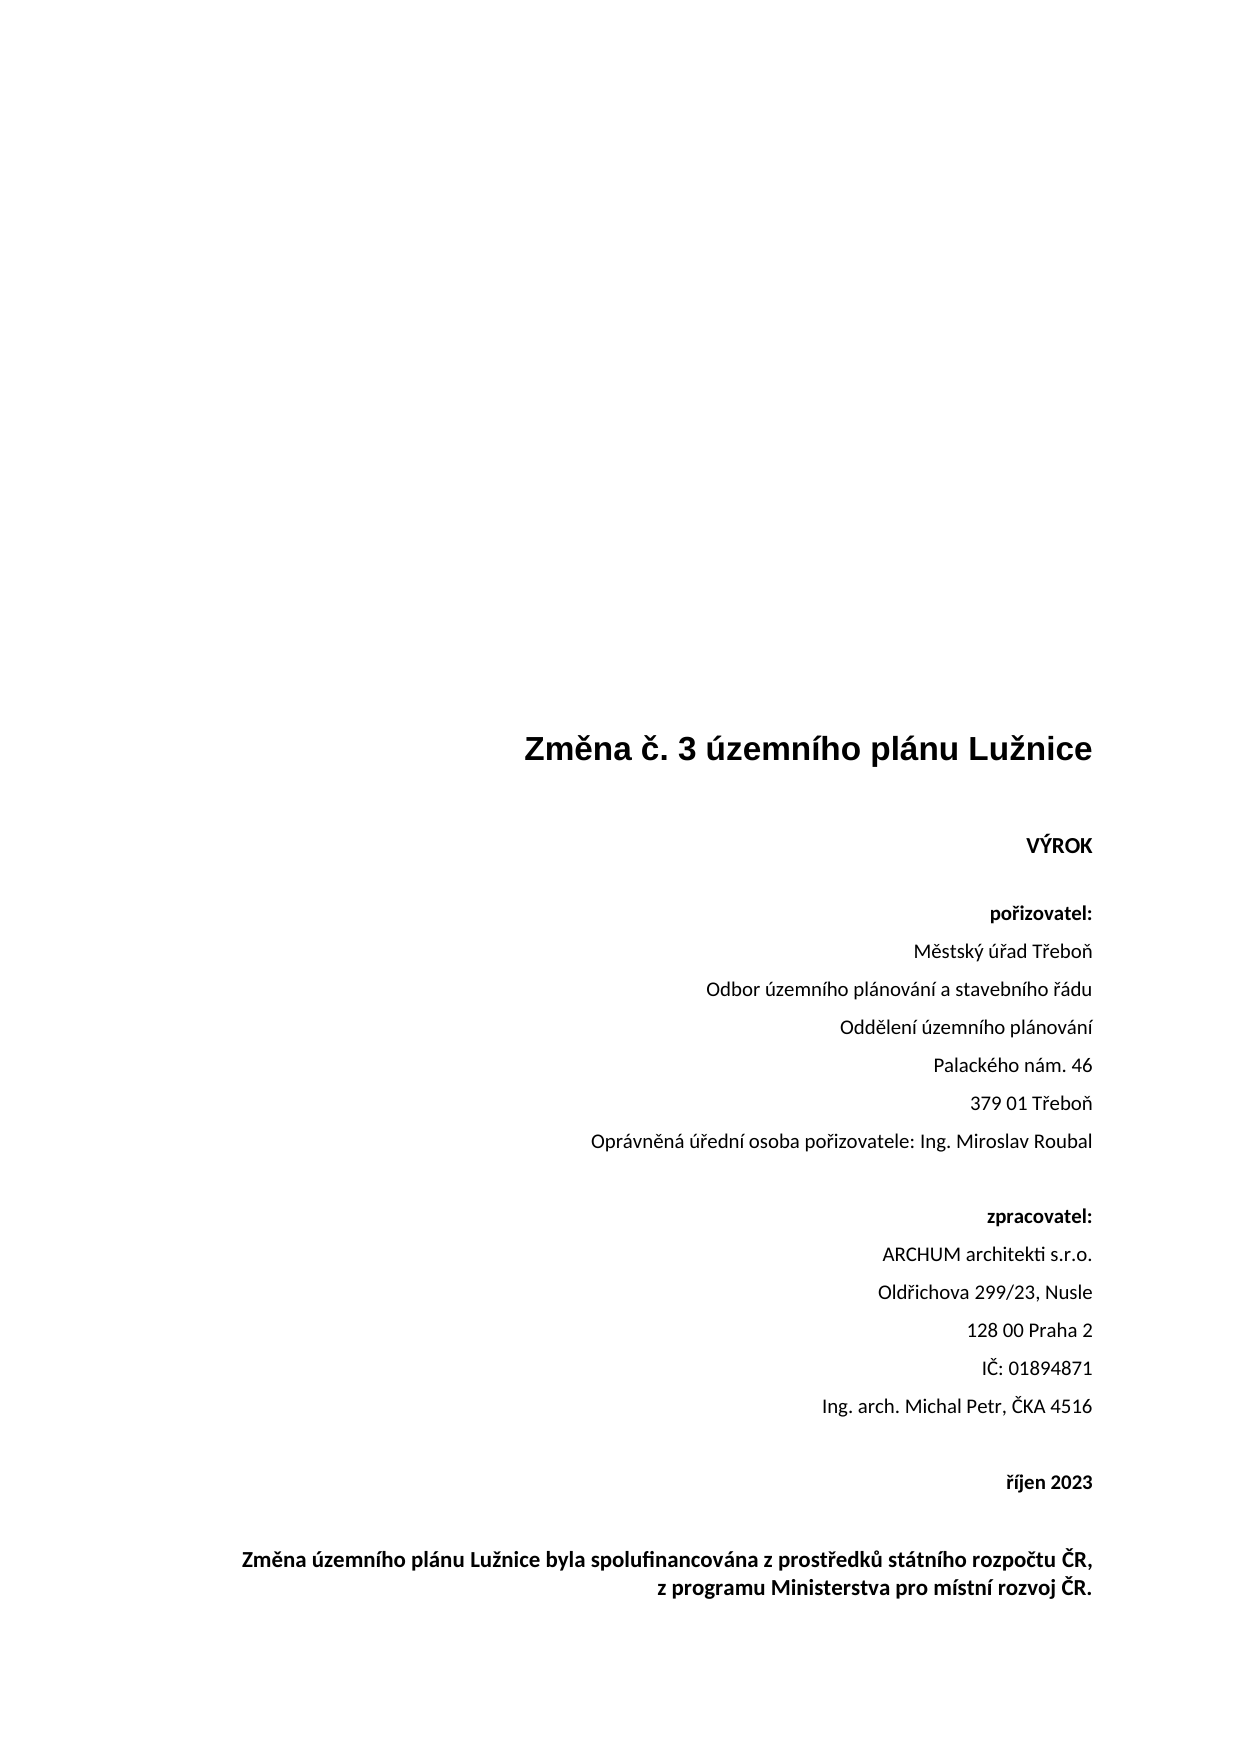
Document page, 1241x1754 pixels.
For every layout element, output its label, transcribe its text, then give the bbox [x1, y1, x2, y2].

text Ing. arch. Michal Petr, ČKA 4516 [148, 1393, 1093, 1419]
text 379 01 Třeboň [148, 1090, 1093, 1115]
text 128 00 Praha 2 [148, 1317, 1093, 1343]
text pořizovatel: [148, 900, 1093, 926]
text Odbor územního plánování a stavebního řádu [148, 976, 1093, 1002]
text Oprávněná úřední osoba pořizovatele: Ing. Miroslav Roubal [148, 1128, 1093, 1153]
text Městský úřad Třeboň [148, 938, 1093, 964]
text Palackého nám. 46 [148, 1052, 1093, 1077]
text Změna územního plánu Lužnice byla spolufinancována z prostředků státního rozpočtu ČR, z programu Ministerstva pro místní rozvoj ČR. [148, 1545, 1093, 1601]
text zpracovatel: [148, 1204, 1093, 1229]
text Oddělení územního plánování [148, 1014, 1093, 1039]
text Oldřichova 299/23, Nusle [148, 1279, 1093, 1305]
title Změna č. 3 územního plánu Lužnice [148, 729, 1093, 767]
text říjen 2023 [148, 1469, 1093, 1494]
text IČ: 01894871 [148, 1355, 1093, 1381]
text ARCHUM architekti s.r.o. [148, 1242, 1093, 1267]
text VÝROK [148, 831, 1093, 859]
